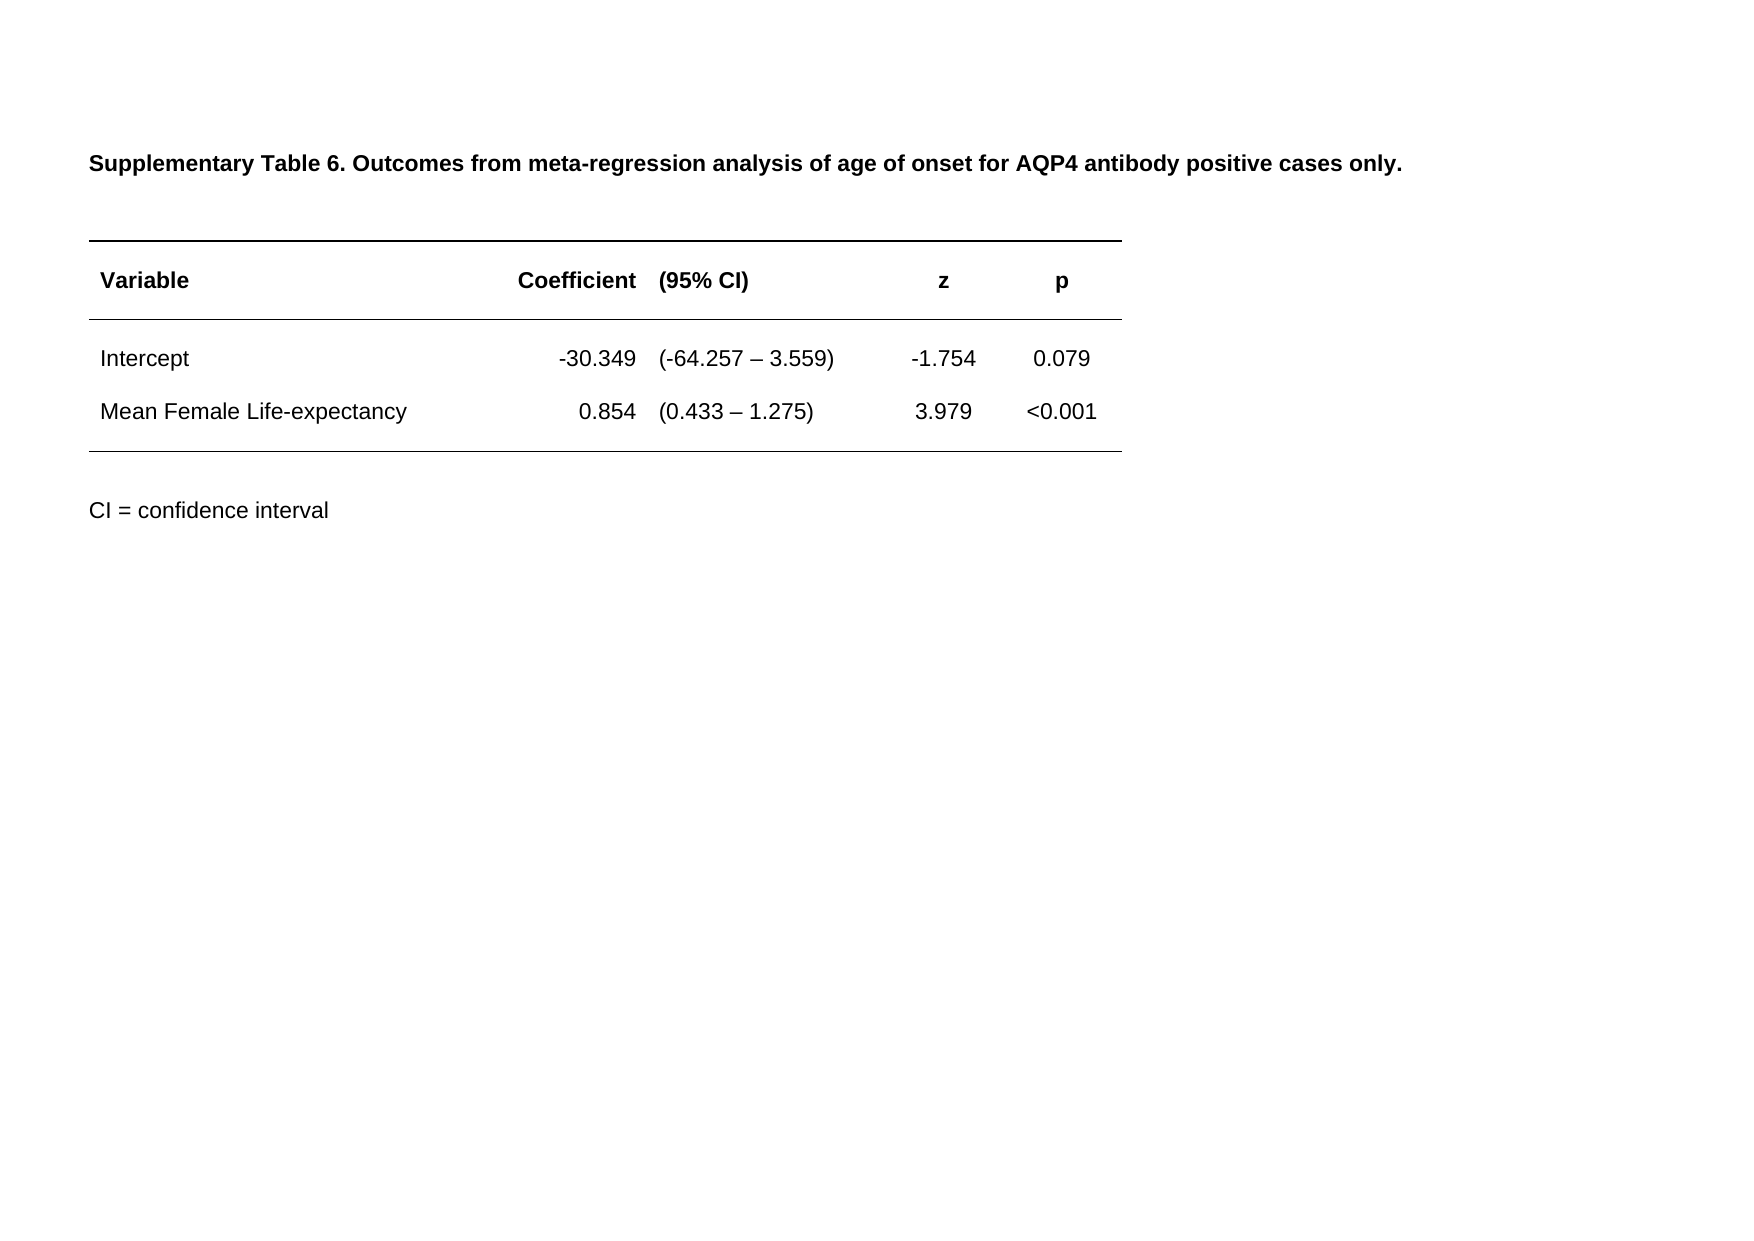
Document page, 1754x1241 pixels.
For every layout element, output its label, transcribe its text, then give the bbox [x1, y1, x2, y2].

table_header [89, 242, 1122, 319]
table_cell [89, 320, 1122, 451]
text Supplementary Table 6. Outcomes from meta-regression analysis of age of onset for AQP4 antibody positive cases only. [89, 150, 1604, 176]
text CI = confidence interval [89, 497, 1604, 523]
